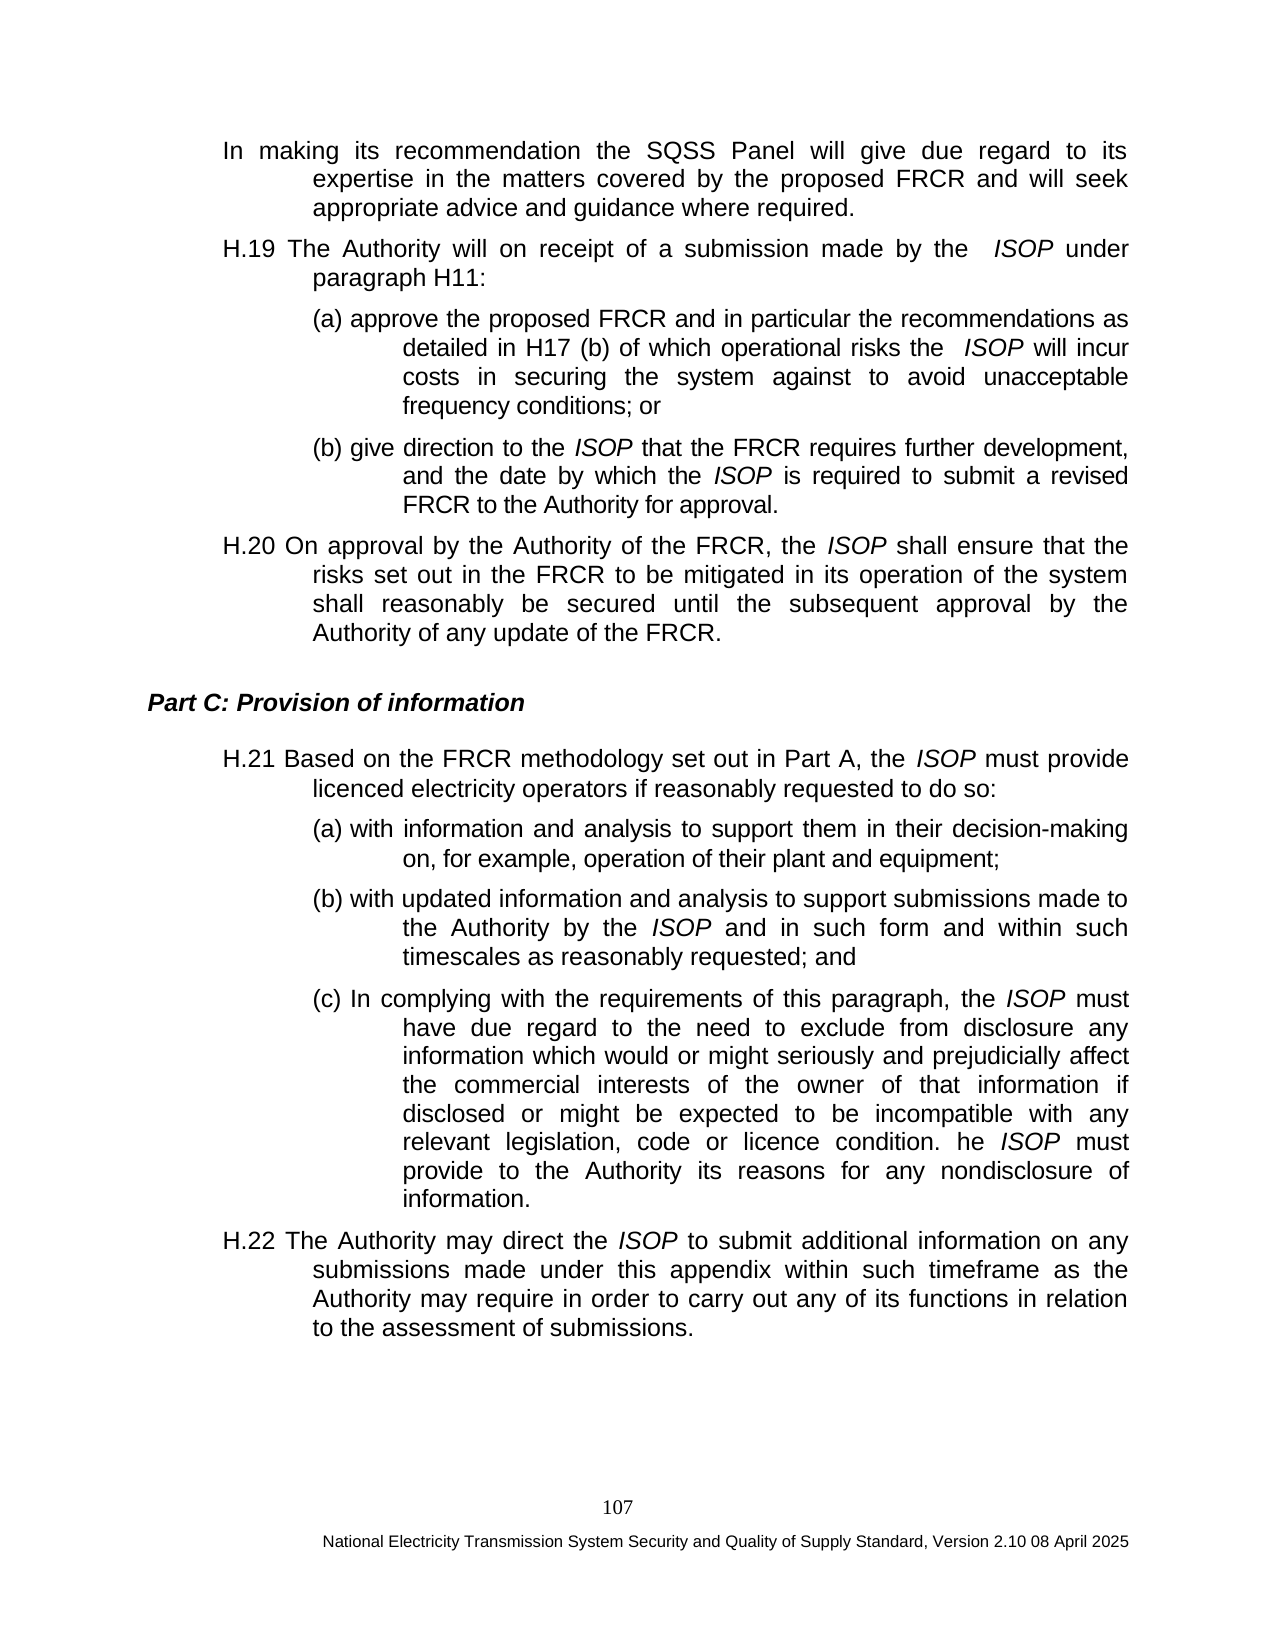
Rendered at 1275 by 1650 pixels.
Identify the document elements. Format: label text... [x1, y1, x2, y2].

list with updated information and analysis to support submissions made to the Authority by the ISOP and in such form and within such timescales as reasonably requested; and [312, 884, 1129, 972]
list with information and analysis to support them in their decision-making on, for example, operation of their plant and equipment; [312, 813, 1129, 873]
text H.19 The Authority will on receipt of a submission made by the ISOP under paragraph H11: [222, 235, 1129, 292]
text H.21 Based on the FRCR methodology set out in Part A, the ISOP must provide licenced electricity operators if reasonably requested to do so: [222, 744, 1129, 803]
text H.22 The Authority may direct the ISOP to submit additional information on any submissions made under this appendix within such timeframe as the Authority may require in order to carry out any of its functions in relation to the assessment of submissions. [222, 1226, 1129, 1342]
text In making its recommendation the SQSS Panel will give due regard to its expertise in the matters covered by the proposed FRCR and will seek appropriate advice and guidance where required. [222, 137, 1129, 222]
list approve the proposed FRCR and in particular the recommendations as detailed in H17 (b) of which operational risks the ISOP will incur costs in securing the system against to avoid unacceptable frequency conditions; or [312, 304, 1129, 420]
list give direction to the ISOP that the FRCR requires further development, and the date by which the ISOP is required to submit a revised FRCR to the Authority for approval. [312, 433, 1129, 519]
text Part C: Provision of information [147, 688, 1129, 717]
list In complying with the requirements of this paragraph, the ISOP must have due regard to the need to exclude from disclosure any information which would or might seriously and prejudicially affect the commercial interests of the owner of that information if disclosed or might be expected to be incompatible with any relevant legislation, code or licence condition. he ISOP must provide to the Authority its reasons for any nondisclosure of information. [312, 984, 1129, 1214]
text H.20 On approval by the Authority of the FRCR, the ISOP shall ensure that the risks set out in the FRCR to be mitigated in its operation of the system shall reasonably be secured until the subsequent approval by the Authority of any update of the FRCR. [222, 532, 1129, 647]
